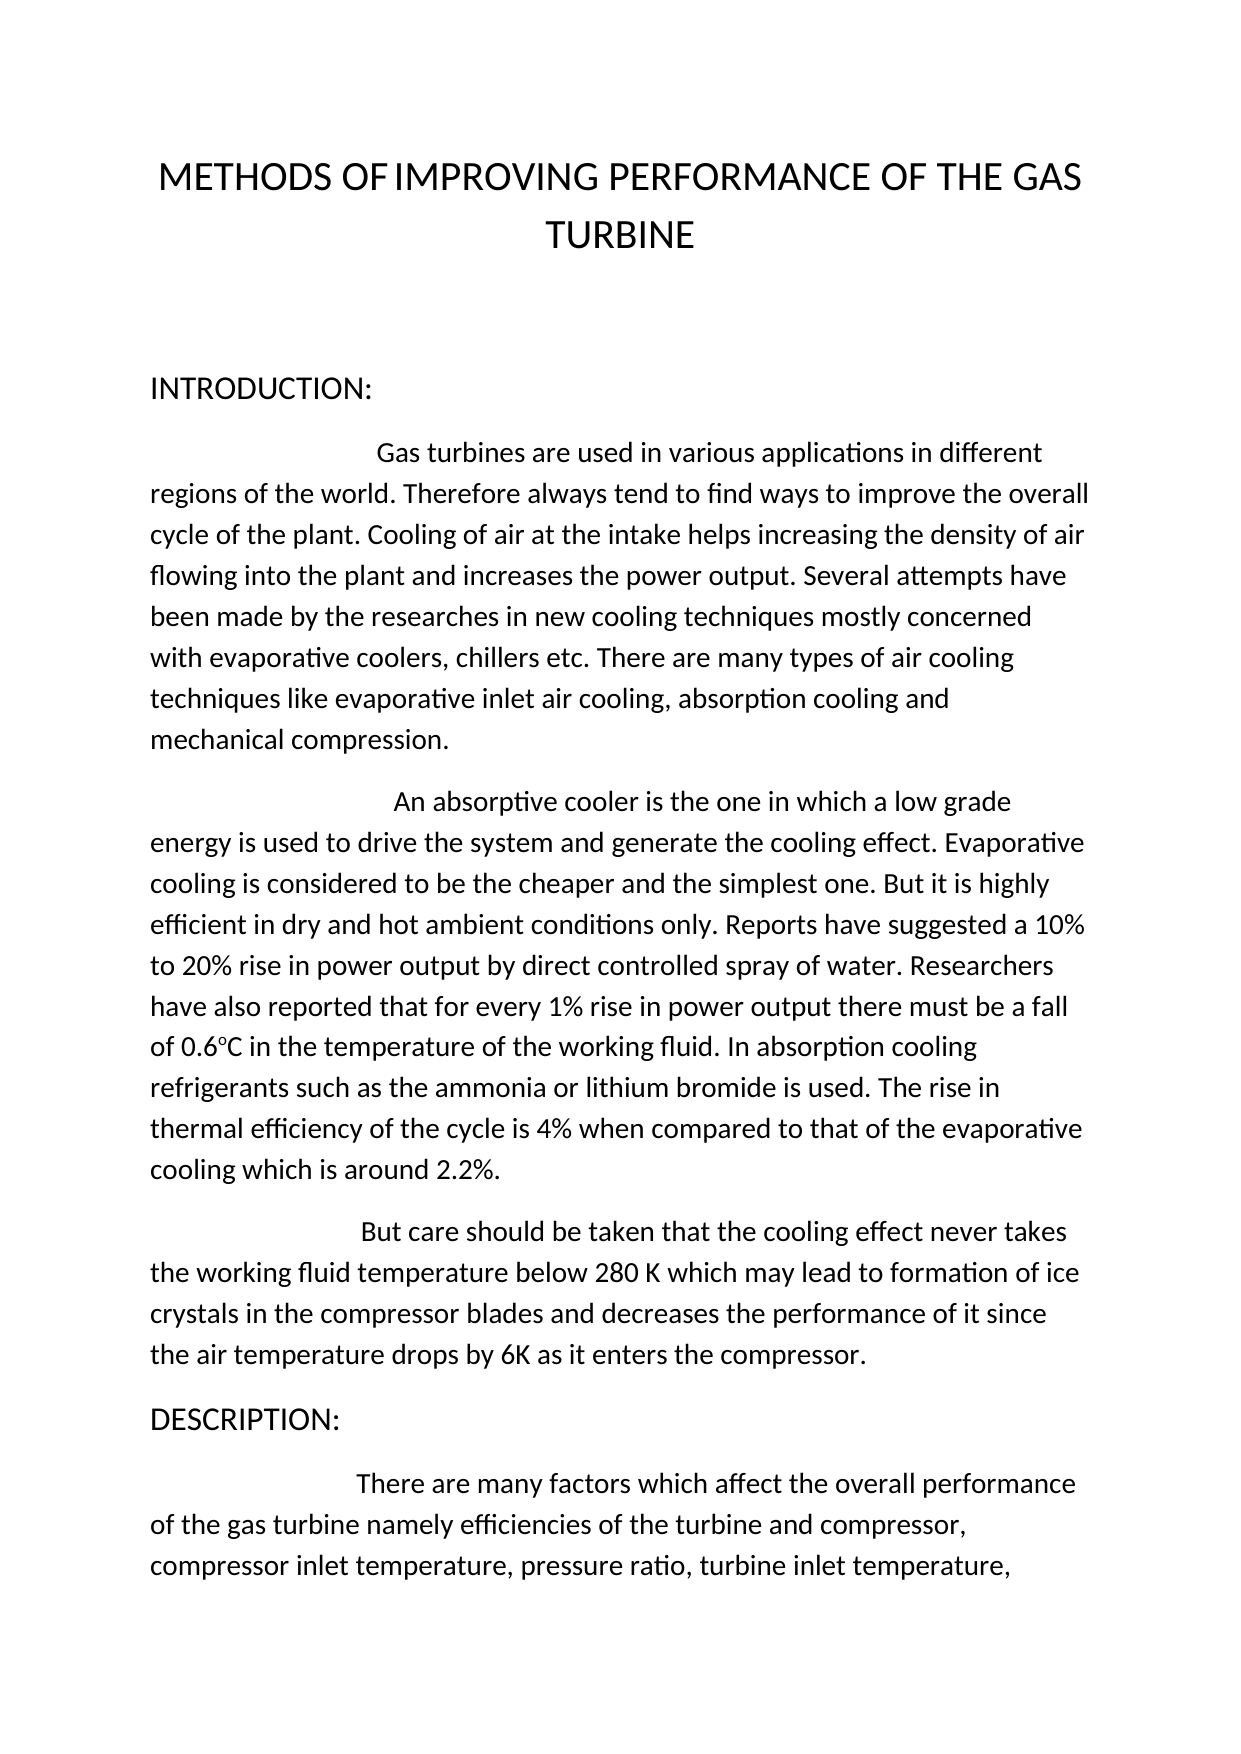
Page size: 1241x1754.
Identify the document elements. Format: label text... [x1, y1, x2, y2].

text INTRODUCTION: [150, 367, 1090, 408]
text But care should be taken that the cooling effect never takes the working fluid temperature below 280 K which may lead to formation of ice crystals in the compressor blades and decreases the performance of it since the air temperature drops by 6K as it enters the compressor. [150, 1213, 1090, 1372]
text Gas turbines are used in various applications in different regions of the world. Therefore always tend to find ways to improve the overall cycle of the plant. Cooling of air at the intake helps increasing the density of air flowing into the plant and increases the power output. Several attempts have been made by the researches in new cooling techniques mostly concerned with evaporative coolers, chillers etc. There are many types of air cooling techniques like evaporative inlet air cooling, absorption cooling and mechanical compression. [150, 434, 1090, 757]
text DESCRIPTION: [150, 1398, 1090, 1438]
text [150, 1465, 1090, 1583]
text METHODS OF IMPROVING PERFORMANCE OF THE GAS TURBINE [150, 150, 1090, 259]
text An absorptive cooler is the one in which a low grade energy is used to drive the system and generate the cooling effect. Evaporative cooling is considered to be the cheaper and the simplest one. But it is highly efficient in dry and hot ambient conditions only. Reports have suggested a 10% to 20% rise in power output by direct controlled spray of water. Researchers have also reported that for every 1% rise in power output there must be a fall of 0.6oC in the temperature of the working fluid. In absorption cooling refrigerants such as the ammonia or lithium bromide is used. The rise in thermal efficiency of the cycle is 4% when compared to that of the evaporative cooling which is around 2.2%. [150, 783, 1090, 1187]
